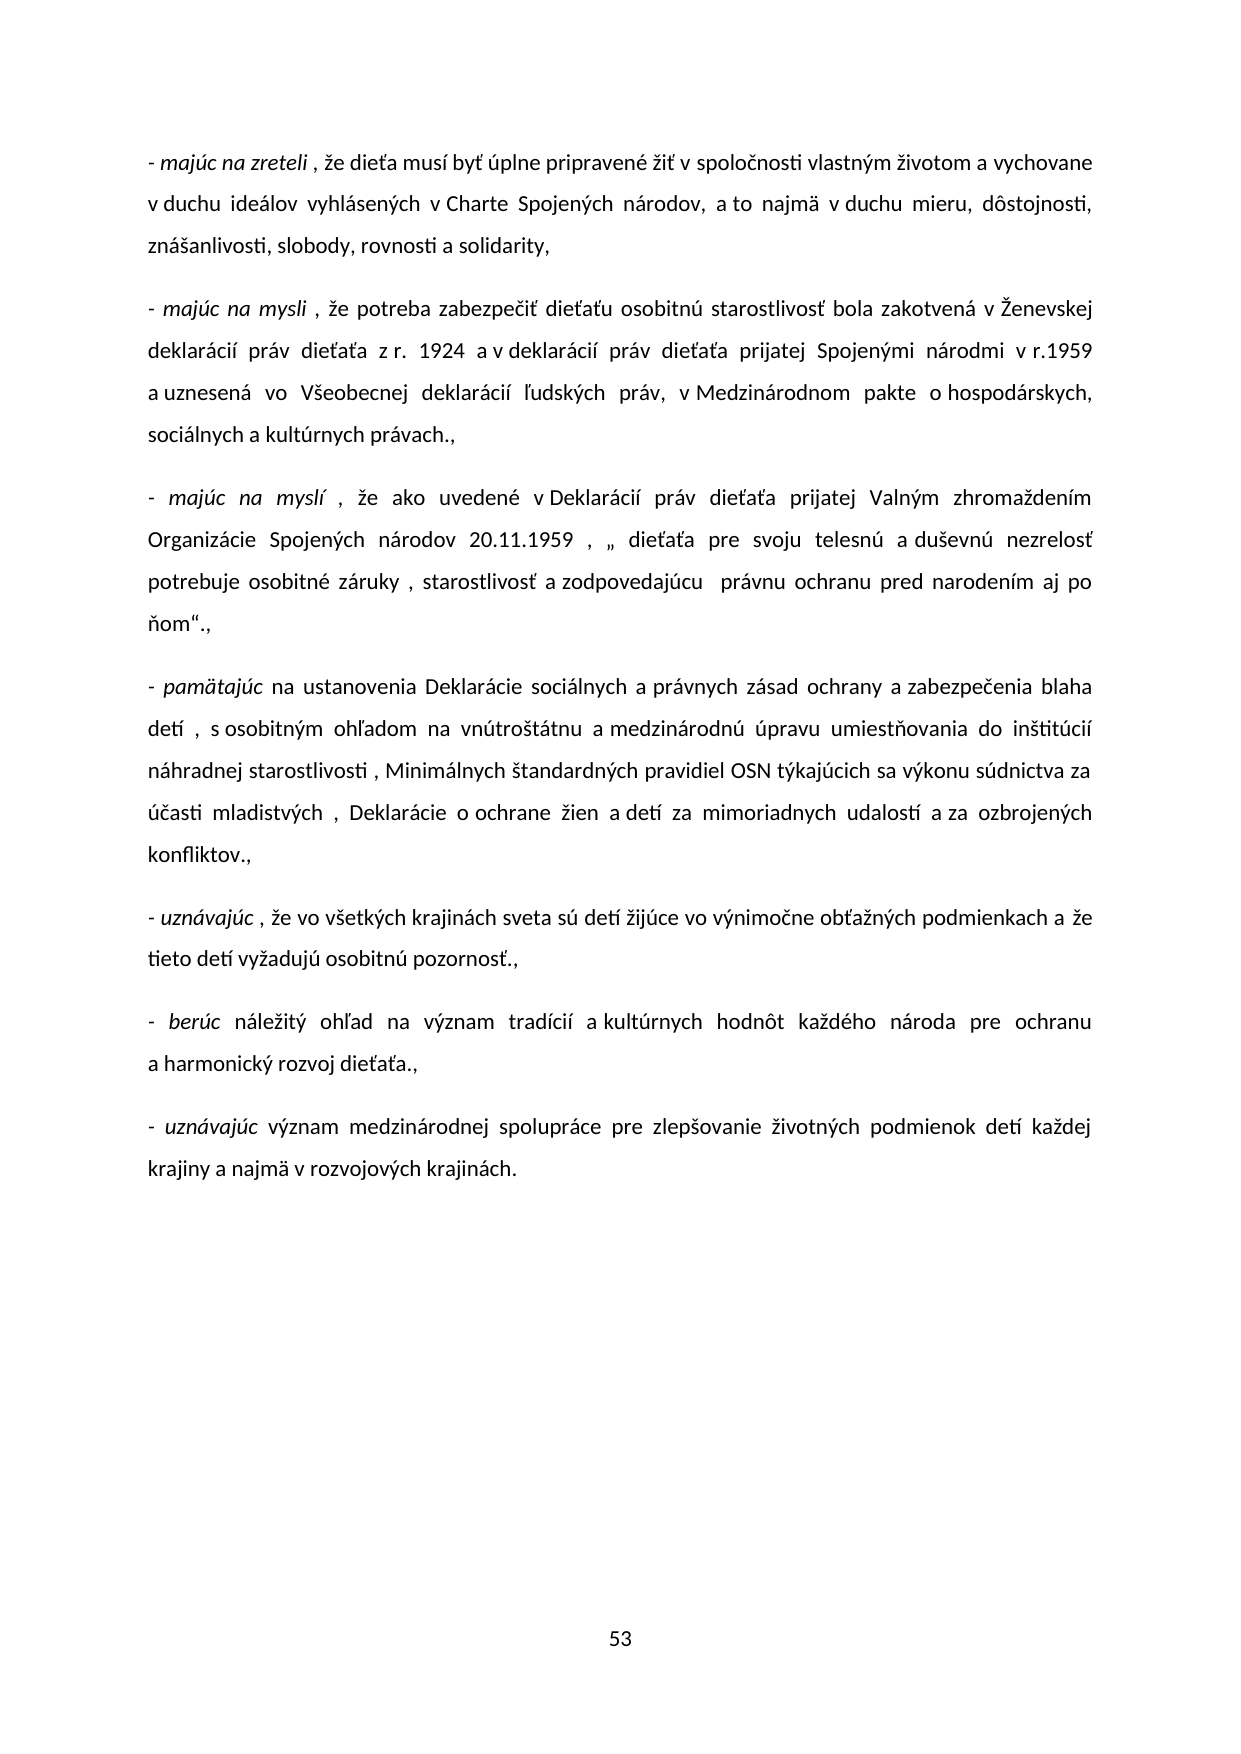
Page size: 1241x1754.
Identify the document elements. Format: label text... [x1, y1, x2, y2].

text - uznávajúc význam medzinárodnej spolupráce pre zlepšovanie životných podmienok detí každej krajiny a najmä v rozvojových krajinách. [148, 1112, 1093, 1182]
text - majúc na mysli , že potreba zabezpečiť dieťaťu osobitnú starostlivosť bola zakotvená v Ženevskej deklarácií práv dieťaťa z r. 1924 a v deklarácií práv dieťaťa prijatej Spojenými národmi v r.1959 a uznesená vo Všeobecnej deklarácií ľudských práv, v Medzinárodnom pakte o hospodárskych, sociálnych a kultúrnych právach., [148, 294, 1093, 448]
text - uznávajúc , že vo všetkých krajinách sveta sú detí žijúce vo výnimočne obťažných podmienkach a že tieto detí vyžadujú osobitnú pozornosť., [148, 903, 1093, 973]
text - pamätajúc na ustanovenia Deklarácie sociálnych a právnych zásad ochrany a zabezpečenia blaha detí , s osobitným ohľadom na vnútroštátnu a medzinárodnú úpravu umiestňovania do inštitúcií náhradnej starostlivosti , Minimálnych štandardných pravidiel OSN týkajúcich sa výkonu súdnictva za účasti mladistvých , Deklarácie o ochrane žien a detí za mimoriadnych udalostí a za ozbrojených konfliktov., [148, 672, 1093, 868]
text - majúc na zreteli , že dieťa musí byť úplne pripravené žiť v spoločnosti vlastným životom a vychovane v duchu ideálov vyhlásených v Charte Spojených národov, a to najmä v duchu mieru, dôstojnosti, znášanlivosti, slobody, rovnosti a solidarity, [148, 148, 1093, 259]
text - majúc na myslí , že ako uvedené v Deklarácií práv dieťaťa prijatej Valným zhromaždením Organizácie Spojených národov 20.11.1959 , „ dieťaťa pre svoju telesnú a duševnú nezrelosť potrebuje osobitné záruky , starostlivosť a zodpovedajúcu právnu ochranu pred narodením aj po ňom“., [148, 483, 1093, 637]
text - berúc náležitý ohľad na význam tradícií a kultúrnych hodnôt každého národa pre ochranu a harmonický rozvoj dieťaťa., [148, 1007, 1093, 1077]
